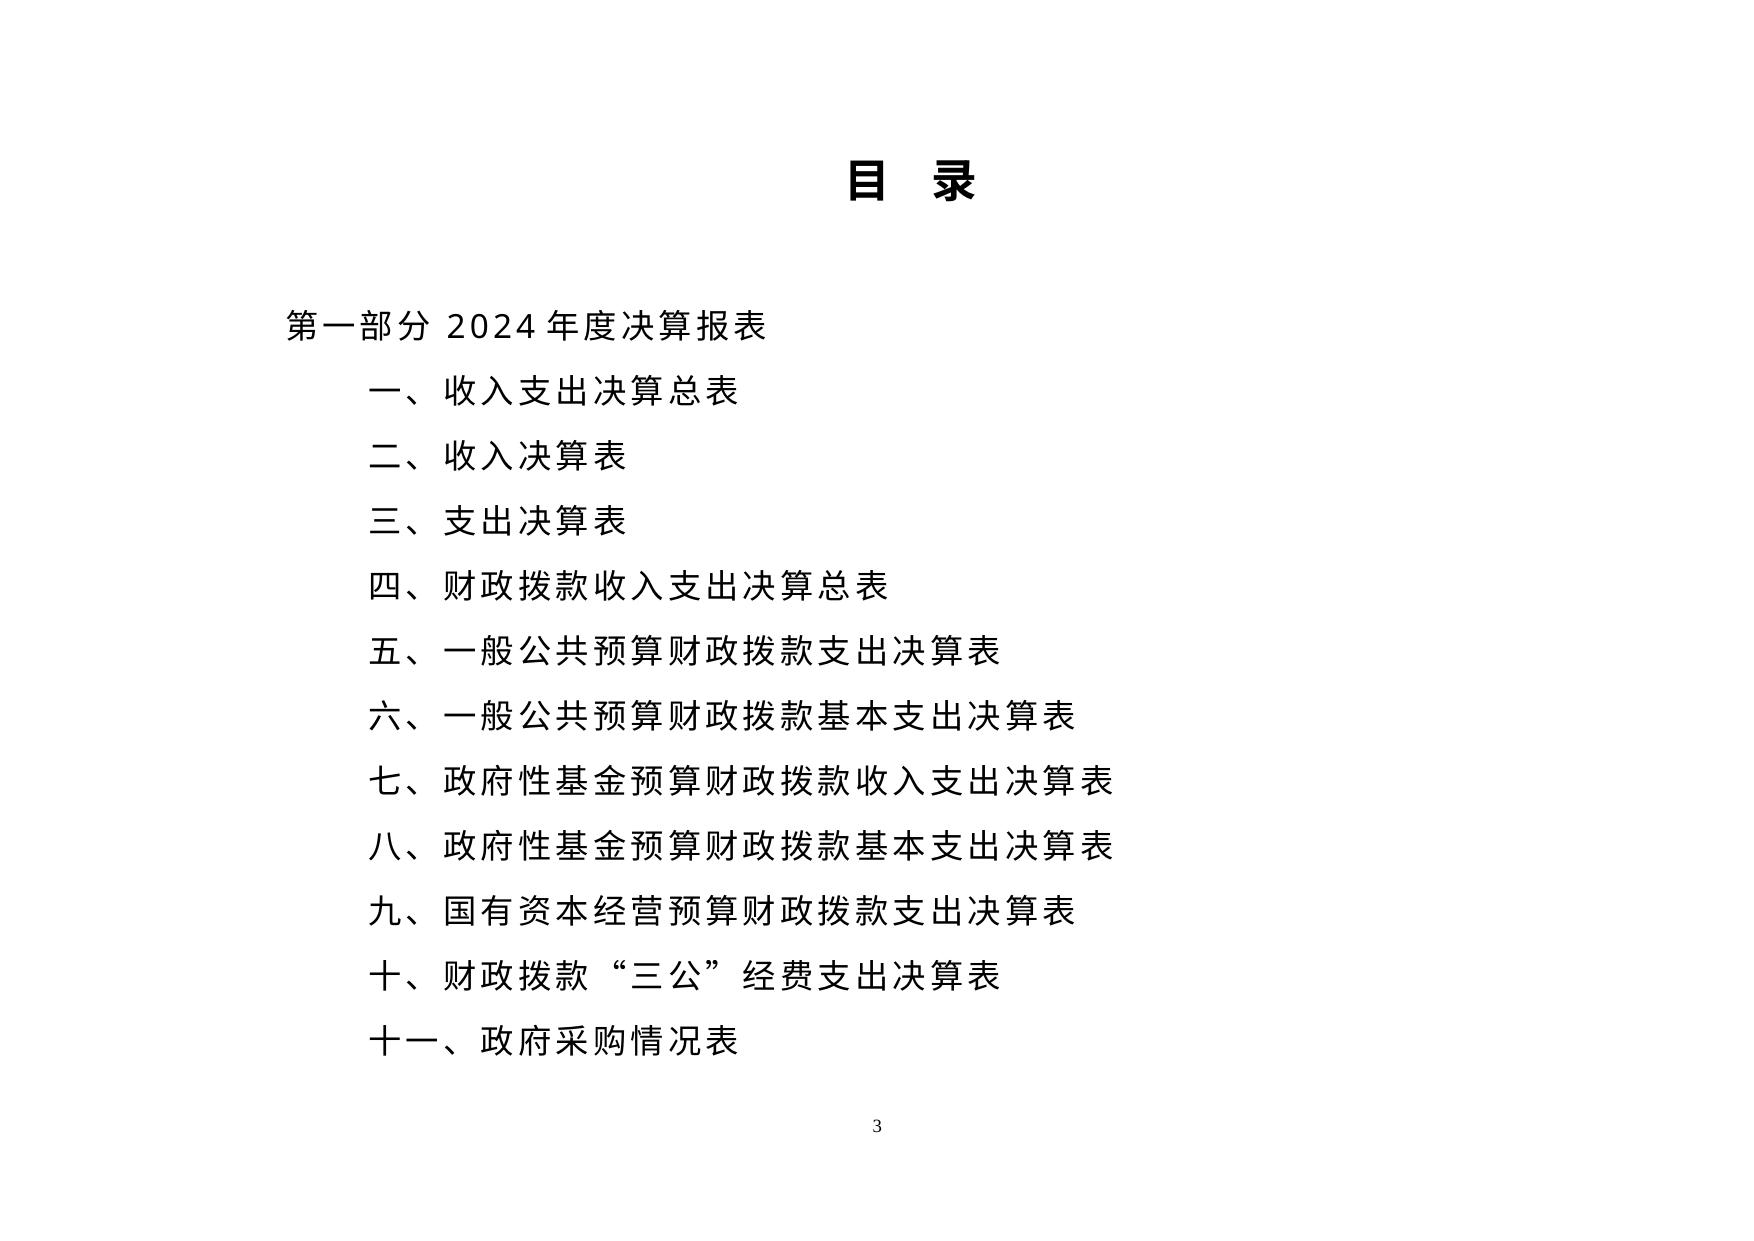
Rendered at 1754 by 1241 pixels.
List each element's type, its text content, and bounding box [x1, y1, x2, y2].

text 八、政府性基金预算财政拨款基本支出决算表 [118, 812, 1636, 877]
text 九、国有资本经营预算财政拨款支出决算表 [118, 877, 1636, 942]
text 目 录 [118, 129, 1636, 227]
text 五、一般公共预算财政拨款支出决算表 [118, 617, 1636, 682]
text 七、政府性基金预算财政拨款收入支出决算表 [118, 747, 1636, 812]
text 二、收入决算表 [118, 422, 1636, 487]
text 第一部分 2024年度决算报表 [118, 292, 1636, 357]
text 六、一般公共预算财政拨款基本支出决算表 [118, 682, 1636, 747]
text 十、财政拨款“三公”经费支出决算表 [118, 942, 1636, 1007]
text 一、收入支出决算总表 [118, 357, 1636, 422]
text 三、支出决算表 [118, 487, 1636, 552]
text 四、财政拨款收入支出决算总表 [118, 552, 1636, 617]
text 十一、政府采购情况表 [118, 1007, 1636, 1072]
